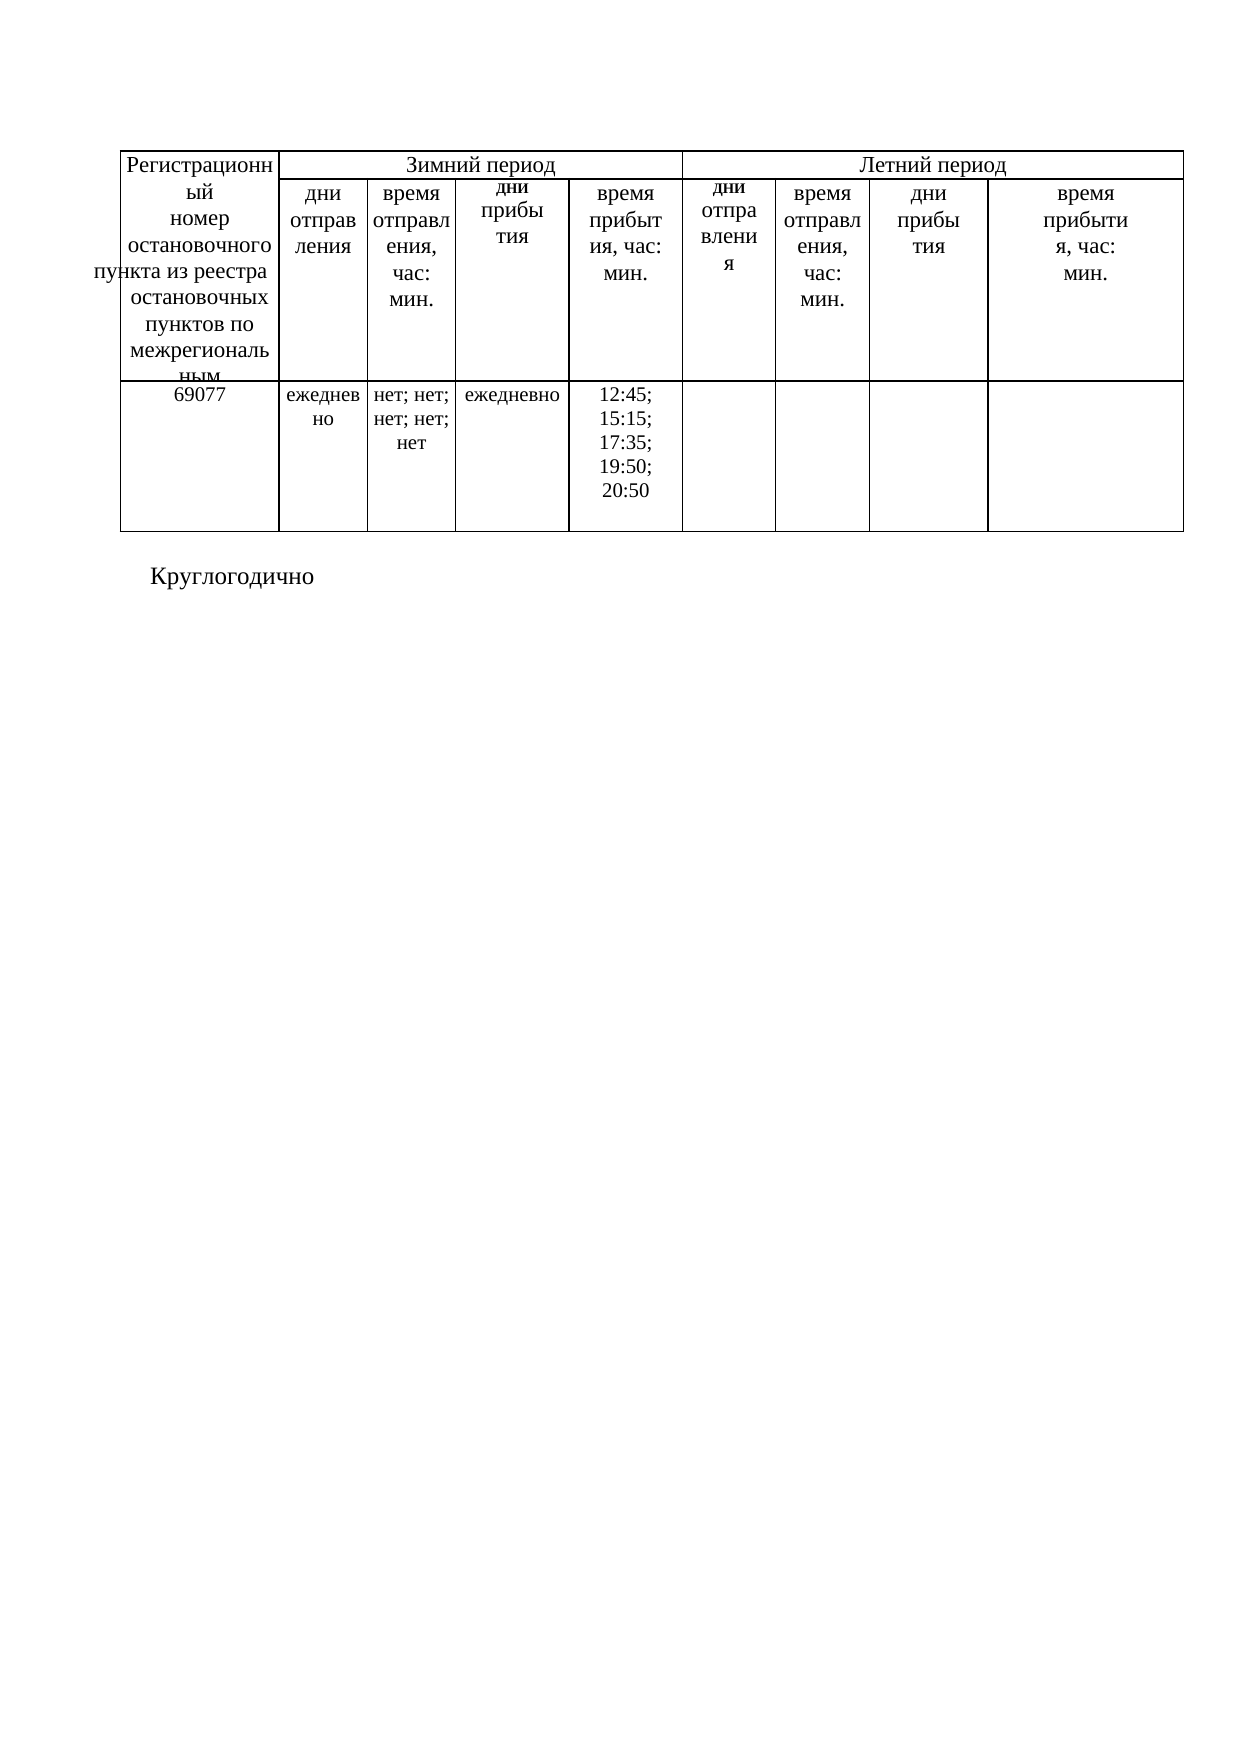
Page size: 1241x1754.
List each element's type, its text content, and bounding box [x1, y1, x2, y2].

table_cell время прибыт ия, час: мин. [570, 180, 682, 380]
table_header Зимний период [280, 152, 682, 178]
table_cell время отправл ения, час: мин. [776, 180, 869, 380]
table_header Регистрационный номер остановочного пункта из реестра остановочных пунктов по межрегиональным маршрутам регулярных перевозок [121, 152, 278, 380]
table_cell 12:45; 15:15; 17:35; 19:50; 20:50 [570, 382, 682, 531]
table_header Летний период [683, 152, 1183, 178]
table_cell [989, 382, 1183, 531]
table_cell [776, 382, 869, 531]
table_cell дни прибы тия [870, 180, 987, 380]
table_cell время прибыти я, час: мин. [989, 180, 1183, 380]
table_cell время отправл ения, час: мин. [368, 180, 455, 380]
table_cell ежедневно [280, 382, 367, 531]
table_cell [870, 382, 987, 531]
table_cell ДНИ отпра влени я [683, 180, 775, 380]
table_cell ежедневно [456, 382, 568, 531]
table_cell дни отправ ления [280, 180, 367, 380]
table_cell нет; нет; нет; нет; нет [368, 382, 455, 531]
table_cell ДНИ прибы тия [456, 180, 568, 380]
table_cell 69077 [121, 382, 278, 531]
table_cell [683, 382, 775, 531]
text Круглогодично [150, 561, 1090, 590]
